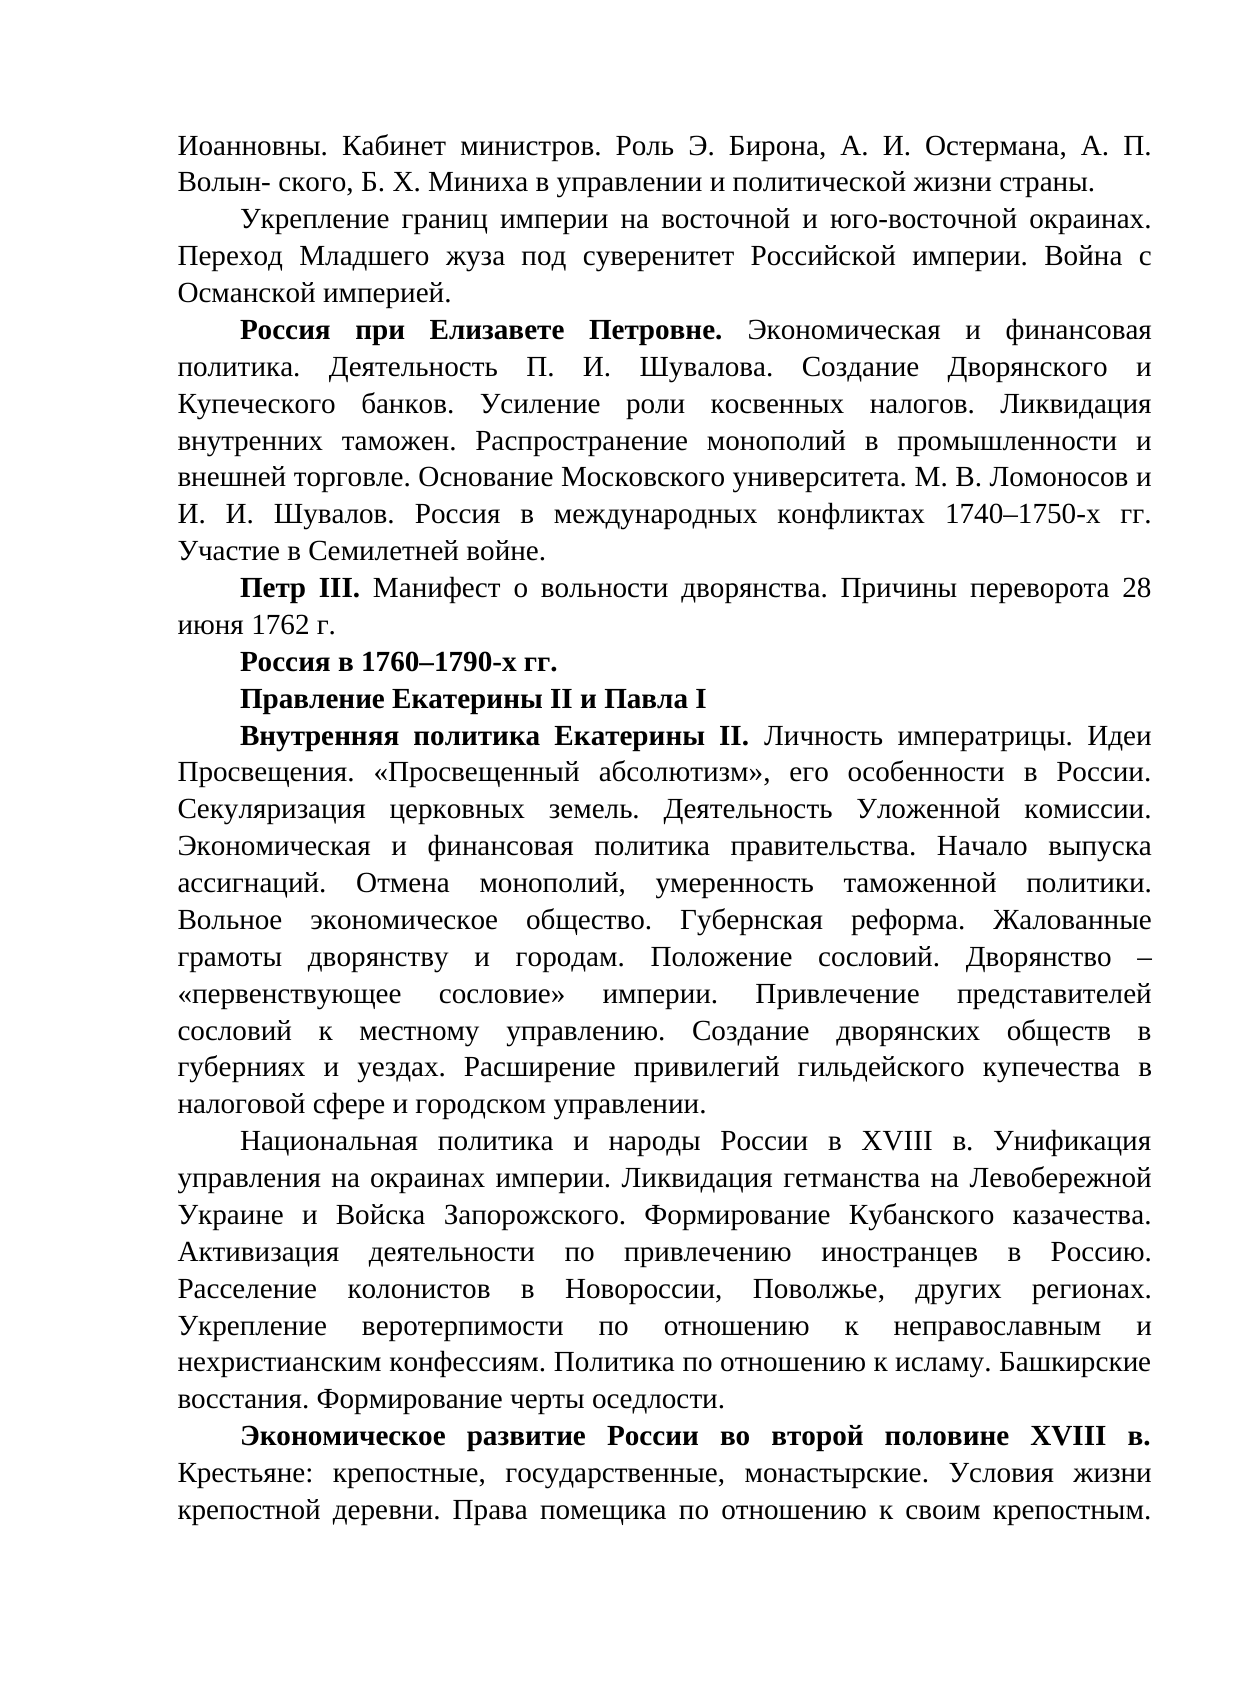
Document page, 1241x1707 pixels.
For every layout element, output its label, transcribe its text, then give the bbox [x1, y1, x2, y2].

text Россия при Елизавете Петровне. Экономическая и финансовая политика. Деятельность П. И. Шувалова. Создание Дворянского и Купеческого банков. Усиление роли косвенных налогов. Ликвидация внутренних таможен. Распространение монополий в промышленности и внешней торговле. Основание Московского университета. М. В. Ломоносов и И. И. Шувалов. Россия в международных конфликтах 1740–1750-х гг. Участие в Семилетней войне. [177, 312, 1152, 567]
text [177, 128, 1152, 198]
text Внутренняя политика Екатерины II. Личность императрицы. Идеи Просвещения. «Просвещенный абсолютизм», его особенности в России. Секуляризация церковных земель. Деятельность Уложенной комиссии. Экономическая и финансовая политика правительства. Начало выпуска ассигнаций. Отмена монополий, умеренность таможенной политики. Вольное экономическое общество. Губернская реформа. Жалованные грамоты дворянству и городам. Положение сословий. Дворянство – «первенствующее сословие» империи. Привлечение представителей сословий к местному управлению. Создание дворянских обществ в губерниях и уездах. Расширение привилегий гильдейского купечества в налоговой сфере и городском управлении. [177, 718, 1152, 1120]
text Россия в 1760–1790-х гг. [177, 644, 1152, 677]
text Национальная политика и народы России в XVIII в. Унификация управления на окраинах империи. Ликвидация гетманства на Левобережной Украине и Войска Запорожского. Формирование Кубанского казачества. Активизация деятельности по привлечению иностранцев в Россию. Расселение колонистов в Новороссии, Поволжье, других регионах. Укрепление веротерпимости по отношению к неправославным и нехристианским конфессиям. Политика по отношению к исламу. Башкирские восстания. Формирование черты оседлости. [177, 1123, 1152, 1415]
text Правление Екатерины II и Павла I [177, 681, 1152, 714]
text Петр III. Манифест о вольности дворянства. Причины переворота 28 июня 1762 г. [177, 570, 1152, 641]
text Укрепление границ империи на восточной и юго-восточной окраинах. Переход Младшего жуза под суверенитет Российской империи. Война с Османской империей. [177, 201, 1152, 309]
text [177, 1418, 1152, 1526]
